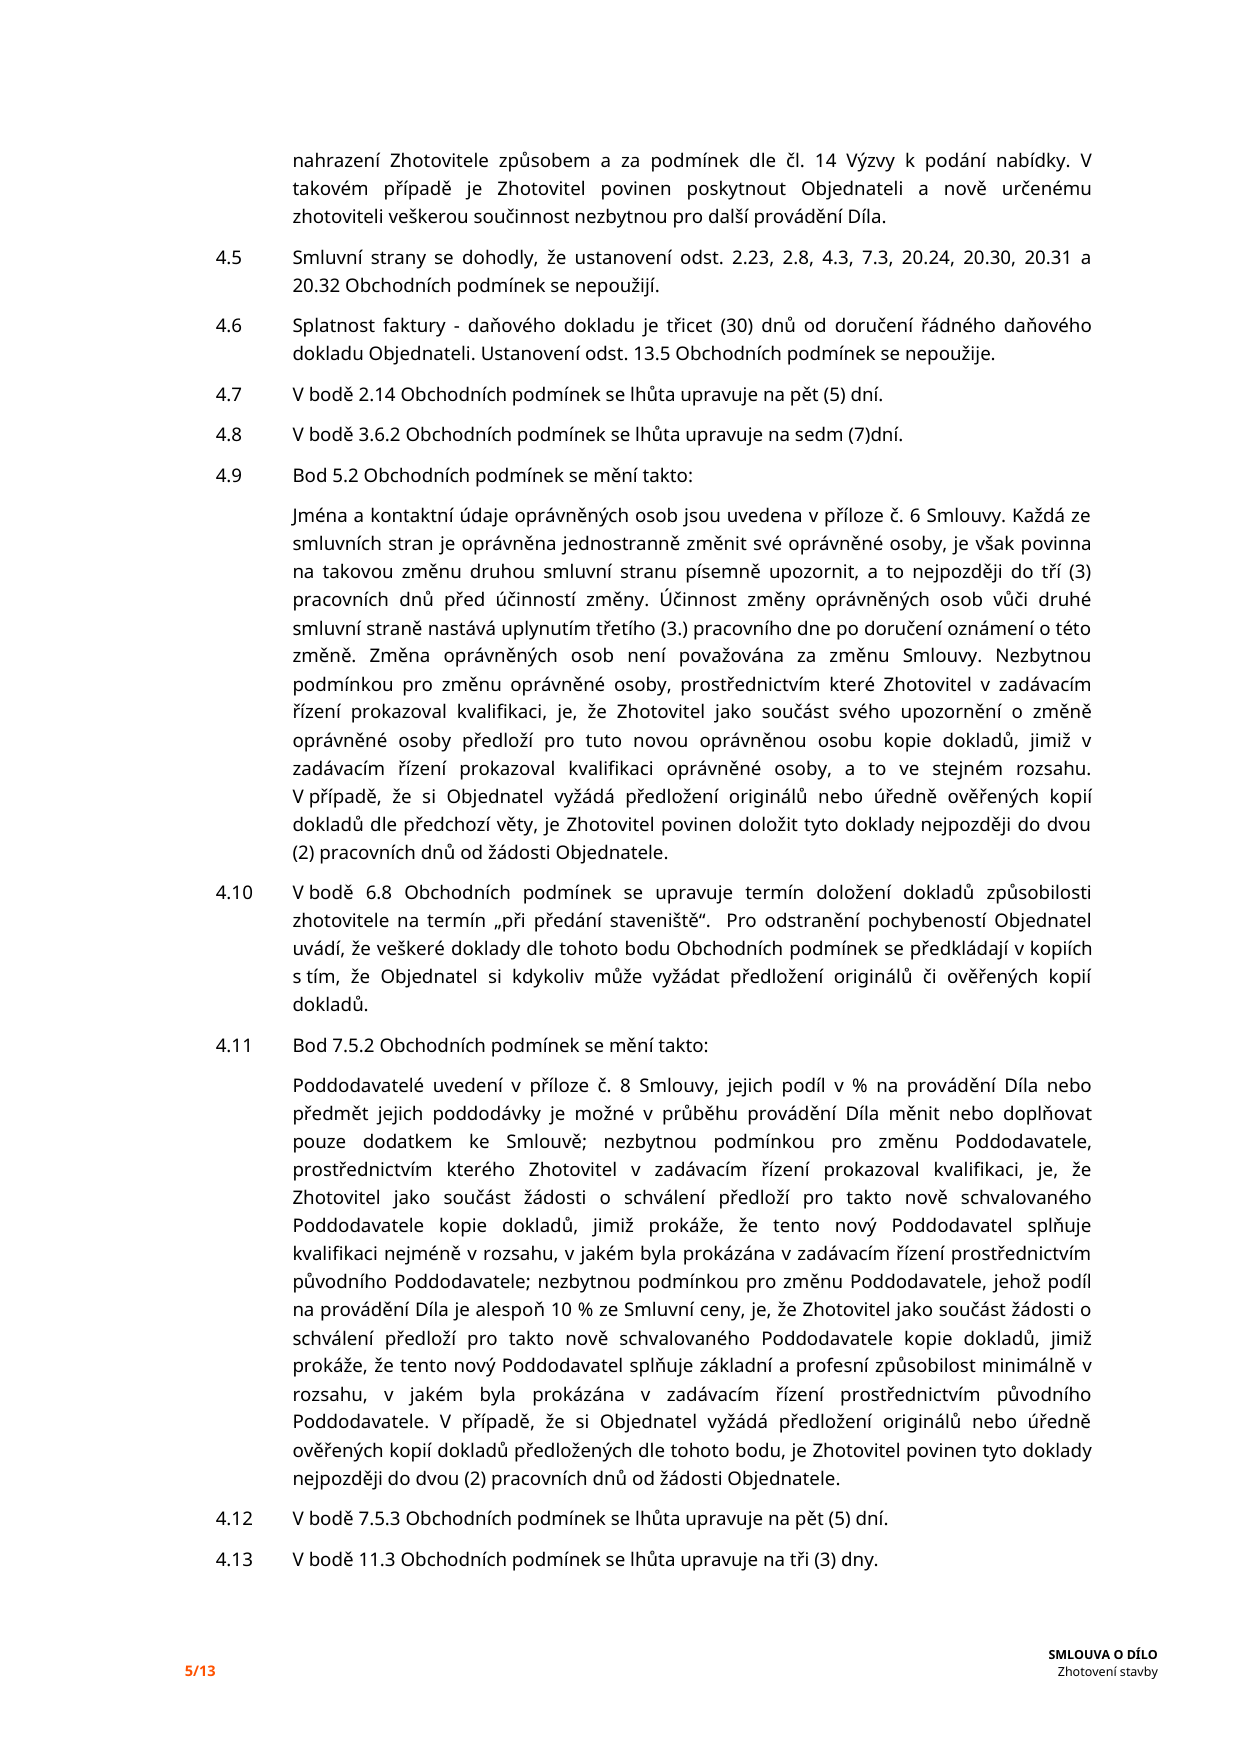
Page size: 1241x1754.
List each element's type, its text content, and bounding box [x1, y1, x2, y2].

text Splatnost faktury - daňového dokladu je třicet (30) dnů od doručení řádného daňového dokladu Objednateli. Ustanovení odst. 13.5 Obchodních podmínek se nepoužije. [216, 313, 1093, 366]
text V bodě 6.8 Obchodních podmínek se upravuje termín doložení dokladů způsobilosti zhotovitele na termín „při předání staveniště“. Pro odstranění pochybeností Objednatel uvádí, že veškeré doklady dle tohoto bodu Obchodních podmínek se předkládají v kopiích s tím, že Objednatel si kdykoliv může vyžádat předložení originálů či ověřených kopií dokladů. [216, 879, 1093, 1017]
text V bodě 3.6.2 Obchodních podmínek se lhůta upravuje na sedm (7)dní. [216, 422, 1093, 447]
text Smluvní strany se dohodly, že ustanovení odst. 2.23, 2.8, 4.3, 7.3, 20.24, 20.30, 20.31 a 20.32 Obchodních podmínek se nepoužijí. [216, 244, 1093, 298]
text Bod 5.2 Obchodních podmínek se mění takto: [216, 462, 1093, 488]
text Jména a kontaktní údaje oprávněných osob jsou uvedena v příloze č. 6 Smlouvy. Každá ze smluvních stran je oprávněna jednostranně změnit své oprávněné osoby, je však povinna na takovou změnu druhou smluvní stranu písemně upozornit, a to nejpozději do tří (3) pracovních dnů před účinností změny. Účinnost změny oprávněných osob vůči druhé smluvní straně nastává uplynutím třetího (3.) pracovního dne po doručení oznámení o této změně. Změna oprávněných osob není považována za změnu Smlouvy. Nezbytnou podmínkou pro změnu oprávněné osoby, prostřednictvím které Zhotovitel v zadávacím řízení prokazoval kvalifikaci, je, že Zhotovitel jako součást svého upozornění o změně oprávněné osoby předloží pro tuto novou oprávněnou osobu kopie dokladů, jimiž v zadávacím řízení prokazoval kvalifikaci oprávněné osoby, a to ve stejném rozsahu. V případě, že si Objednatel vyžádá předložení originálů nebo úředně ověřených kopií dokladů dle předchozí věty, je Zhotovitel povinen doložit tyto doklady nejpozději do dvou (2) pracovních dnů od žádosti Objednatele. [292, 503, 1093, 864]
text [216, 147, 1093, 229]
text V bodě 2.14 Obchodních podmínek se lhůta upravuje na pět (5) dní. [216, 381, 1093, 407]
text Poddodavatelé uvedení v příloze č. 8 Smlouvy, jejich podíl v % na provádění Díla nebo předmět jejich poddodávky je možné v průběhu provádění Díla měnit nebo doplňovat pouze dodatkem ke Smlouvě; nezbytnou podmínkou pro změnu Poddodavatele, prostřednictvím kterého Zhotovitel v zadávacím řízení prokazoval kvalifikaci, je, že Zhotovitel jako součást žádosti o schválení předloží pro takto nově schvalovaného Poddodavatele kopie dokladů, jimiž prokáže, že tento nový Poddodavatel splňuje kvalifikaci nejméně v rozsahu, v jakém byla prokázána v zadávacím řízení prostřednictvím původního Poddodavatele; nezbytnou podmínkou pro změnu Poddodavatele, jehož podíl na provádění Díla je alespoň 10 % ze Smluvní ceny, je, že Zhotovitel jako součást žádosti o schválení předloží pro takto nově schvalovaného Poddodavatele kopie dokladů, jimiž prokáže, že tento nový Poddodavatel splňuje základní a profesní způsobilost minimálně v rozsahu, v jakém byla prokázána v zadávacím řízení prostřednictvím původního Poddodavatele. V případě, že si Objednatel vyžádá předložení originálů nebo úředně ověřených kopií dokladů předložených dle tohoto bodu, je Zhotovitel povinen tyto doklady nejpozději do dvou (2) pracovních dnů od žádosti Objednatele. [292, 1073, 1093, 1490]
text V bodě 7.5.3 Obchodních podmínek se lhůta upravuje na pět (5) dní. [216, 1505, 1093, 1531]
text Bod 7.5.2 Obchodních podmínek se mění takto: [216, 1032, 1093, 1058]
text V bodě 11.3 Obchodních podmínek se lhůta upravuje na tři (3) dny. [216, 1546, 1093, 1571]
